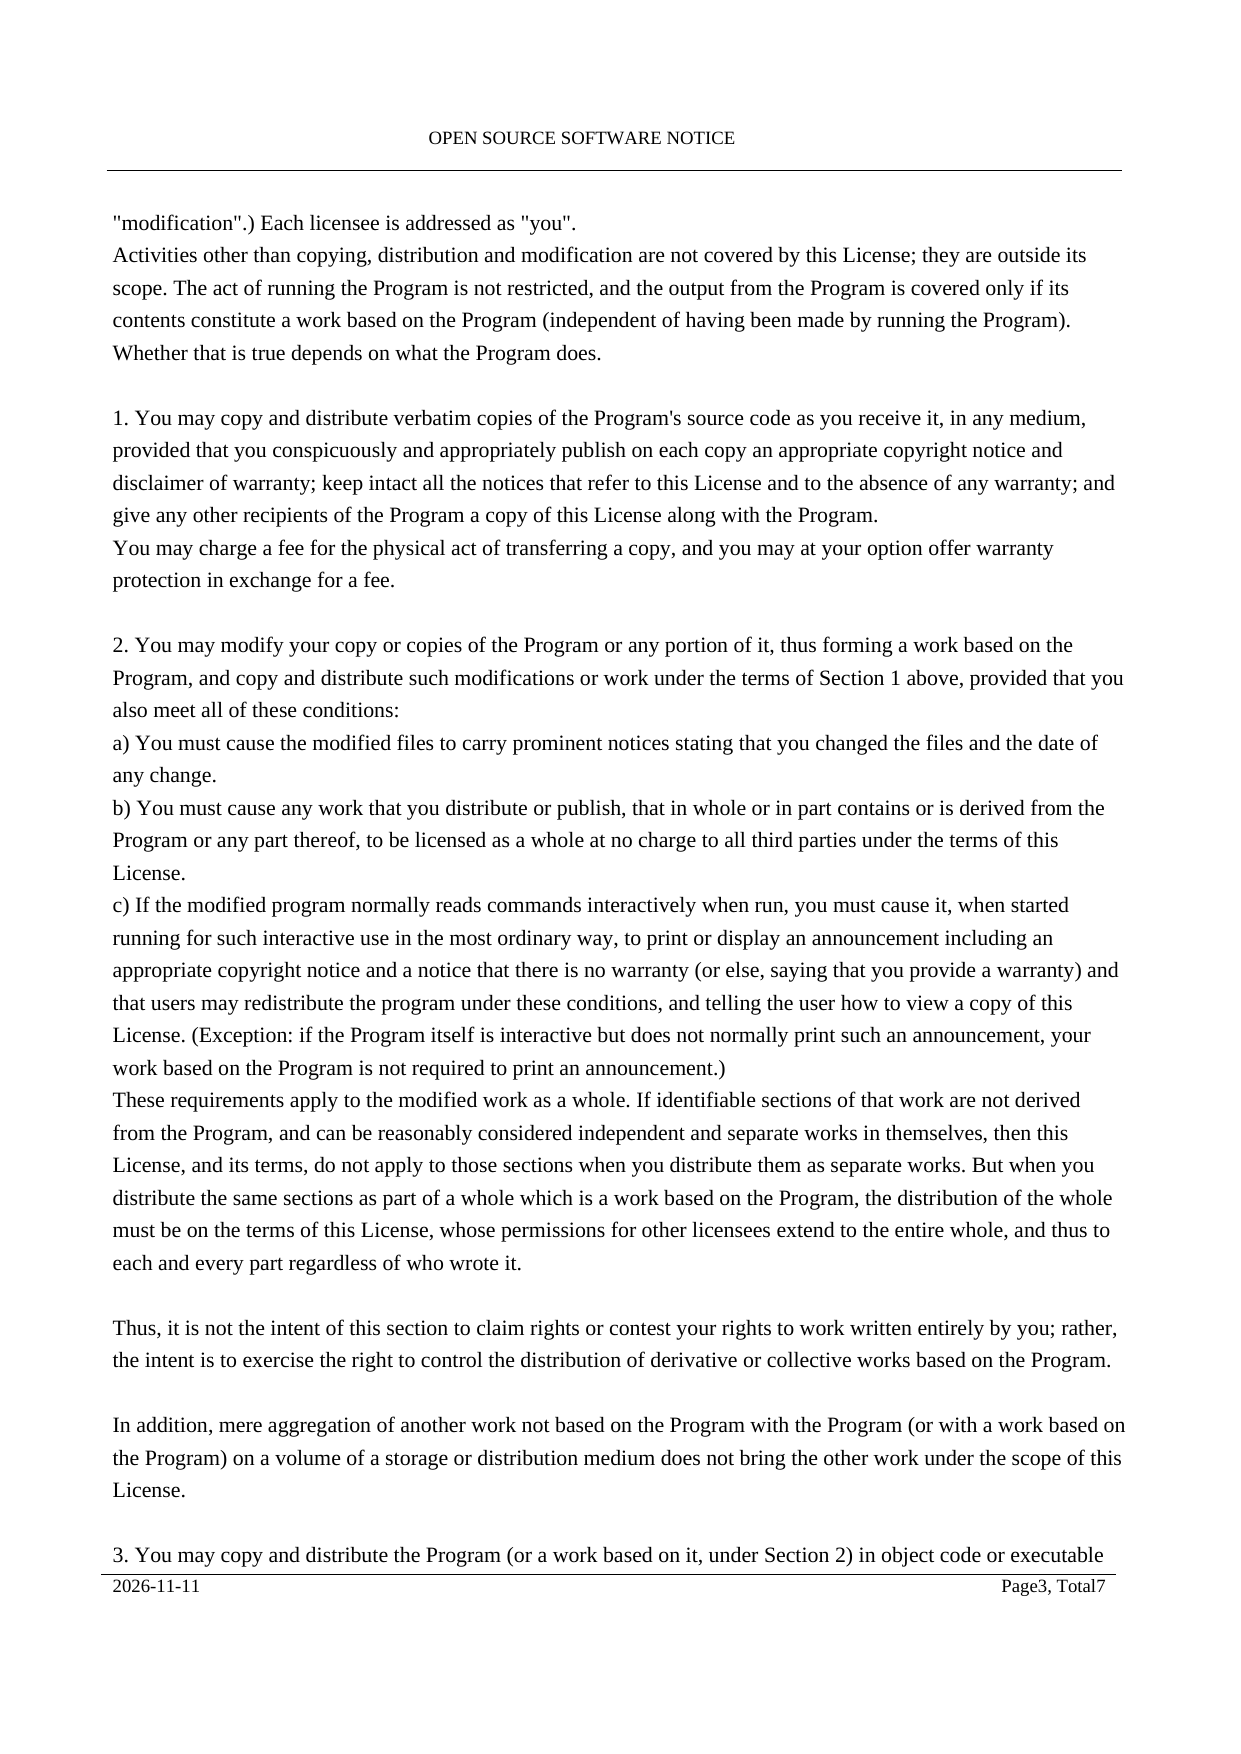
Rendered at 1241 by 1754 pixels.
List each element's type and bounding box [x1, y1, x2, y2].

text [112, 206, 1128, 1571]
